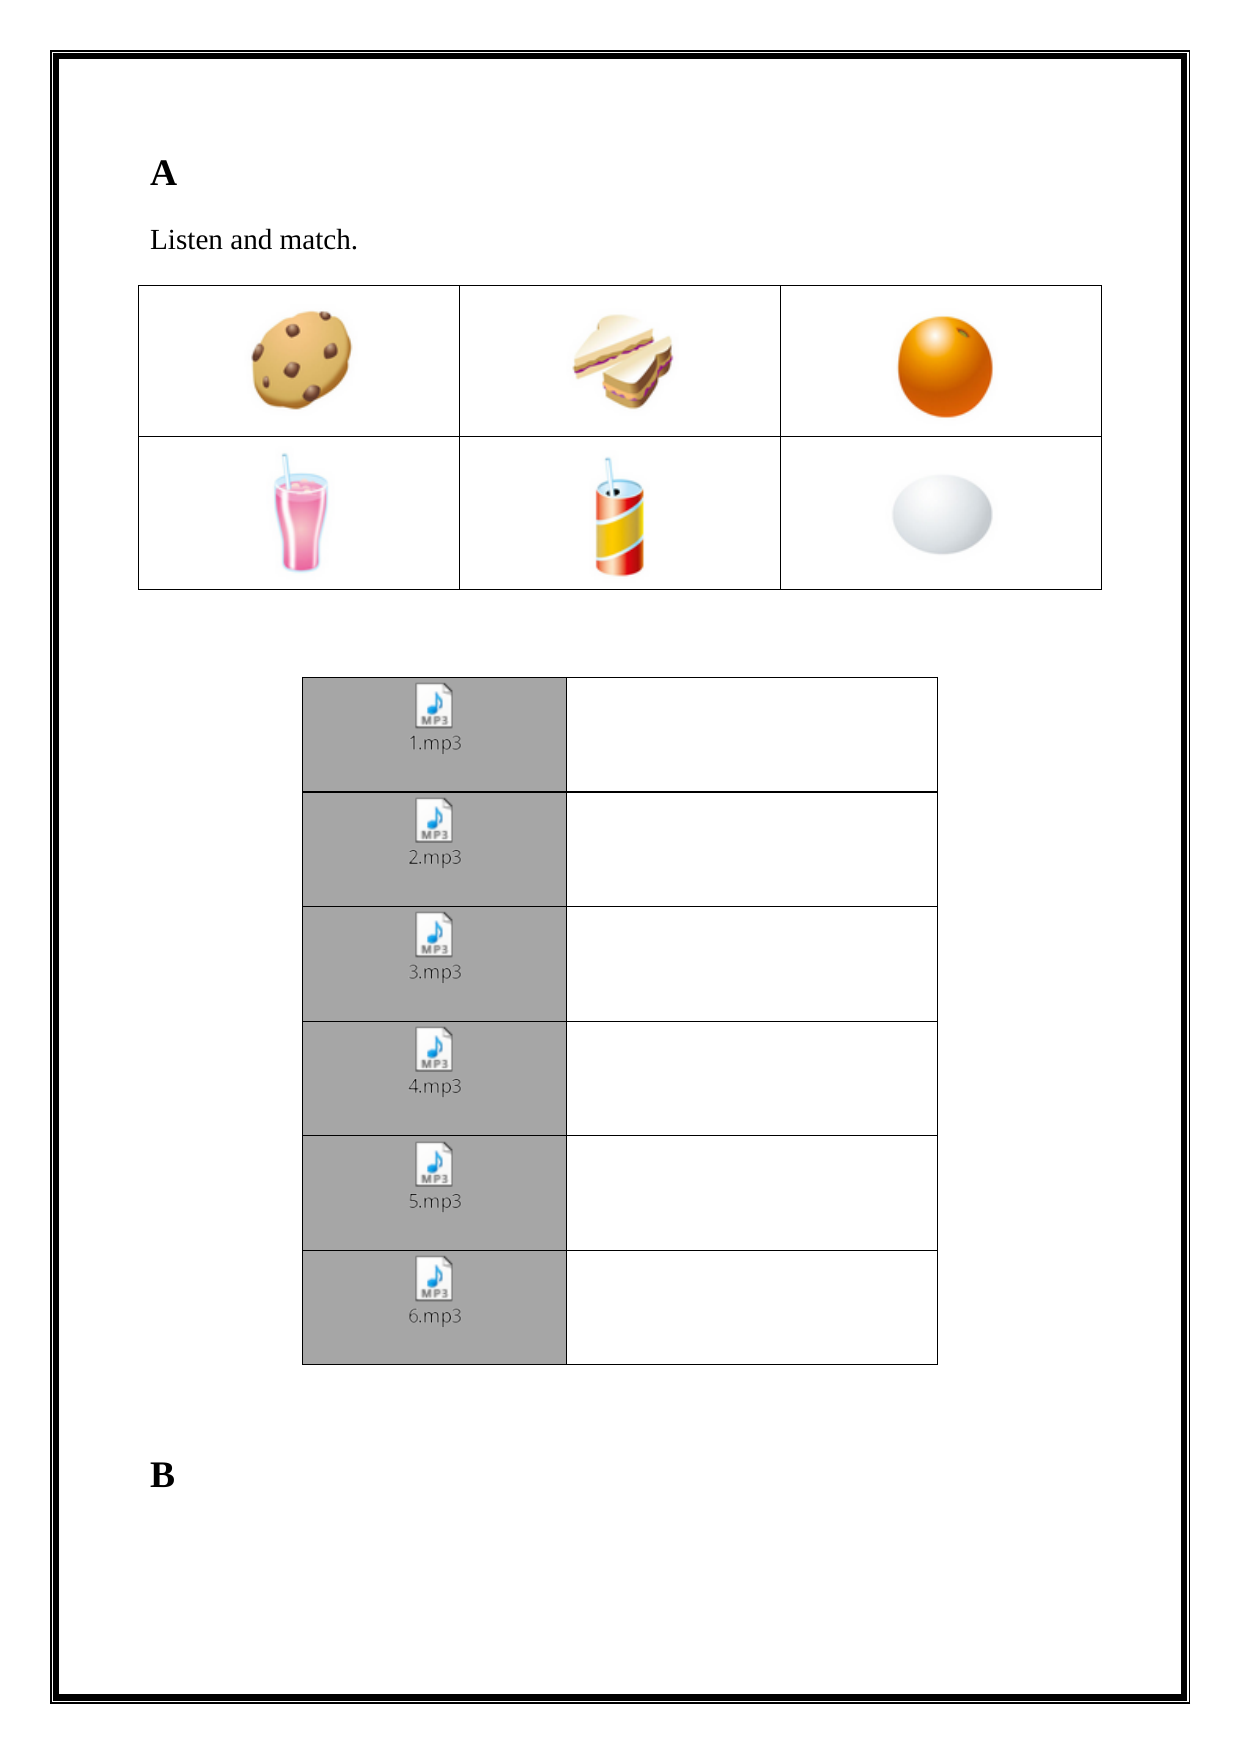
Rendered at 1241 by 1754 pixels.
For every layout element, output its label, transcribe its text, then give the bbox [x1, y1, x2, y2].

picture [217, 286, 381, 430]
text B [150, 1452, 1090, 1496]
table_cell [303, 907, 566, 1021]
table_header [460, 286, 540, 436]
table_header [303, 678, 566, 791]
table_cell [781, 437, 859, 589]
table_cell [303, 1136, 566, 1250]
table_header [700, 286, 780, 436]
table_cell [303, 1022, 566, 1135]
table_cell [303, 793, 566, 906]
table_cell [567, 793, 937, 906]
table_header [139, 286, 459, 436]
picture [861, 287, 1021, 435]
text Listen and match. [150, 222, 1090, 256]
table_cell [460, 437, 780, 589]
text A [150, 150, 1090, 193]
table_header [567, 678, 937, 791]
picture [540, 286, 700, 436]
picture [859, 437, 1023, 589]
picture [221, 437, 377, 583]
table_cell [1023, 437, 1101, 589]
table_header [781, 286, 1101, 436]
table_cell [567, 1251, 937, 1364]
table_cell [303, 1251, 566, 1364]
picture [538, 440, 702, 586]
table_cell [139, 437, 459, 589]
table_cell [567, 1022, 937, 1135]
table_cell [567, 1136, 937, 1250]
table_cell [567, 907, 937, 1021]
